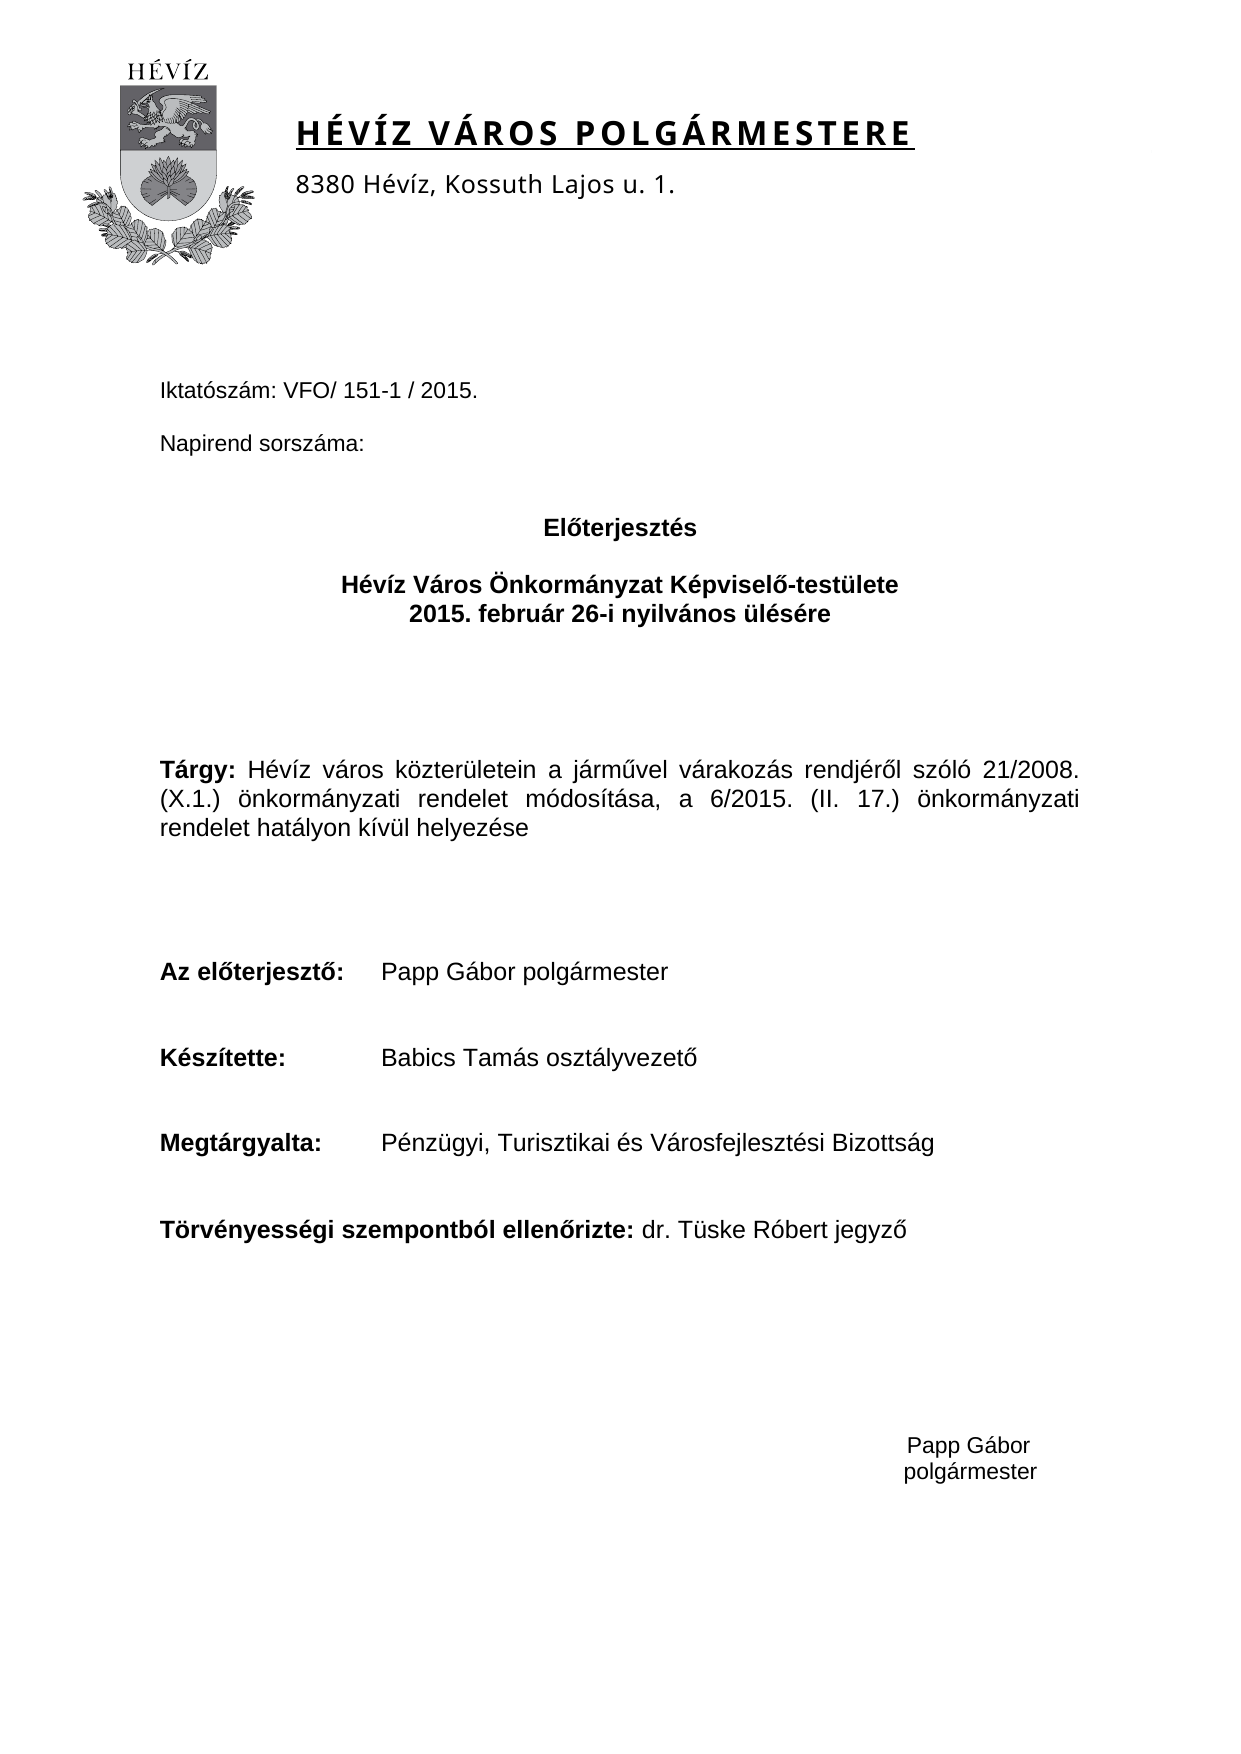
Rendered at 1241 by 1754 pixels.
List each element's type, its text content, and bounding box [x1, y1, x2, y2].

text Hévíz Város Önkormányzat Képviselő-testülete [159, 570, 1081, 599]
text Iktatószám: VFO/ 151-1 / 2015. [159, 377, 1081, 403]
text Tárgy: Hévíz város közterületein a járművel várakozás rendjéről szóló 21/2008. (X.1.) önkormányzati rendelet módosítása, a 6/2015. (II. 17.) önkormányzati rendelet hatályon kívül helyezése [159, 755, 1081, 842]
text Előterjesztés [159, 512, 1081, 541]
text Készítette: Babics Tamás osztályvezető [159, 1043, 1081, 1072]
text 2015. február 26-i nyilvános ülésére [159, 599, 1081, 627]
text polgármester [159, 1458, 1081, 1484]
text Megtárgyalta: Pénzügyi, Turisztikai és Városfejlesztési Bizottság [159, 1128, 1081, 1157]
text Törvényességi szempontból ellenőrizte: dr. Tüske Róbert jegyző [159, 1214, 1081, 1243]
text Az előterjesztő: Papp Gábor polgármester [159, 957, 1081, 985]
text Papp Gábor [159, 1432, 1081, 1458]
text Napirend sorszáma: [159, 429, 1081, 456]
